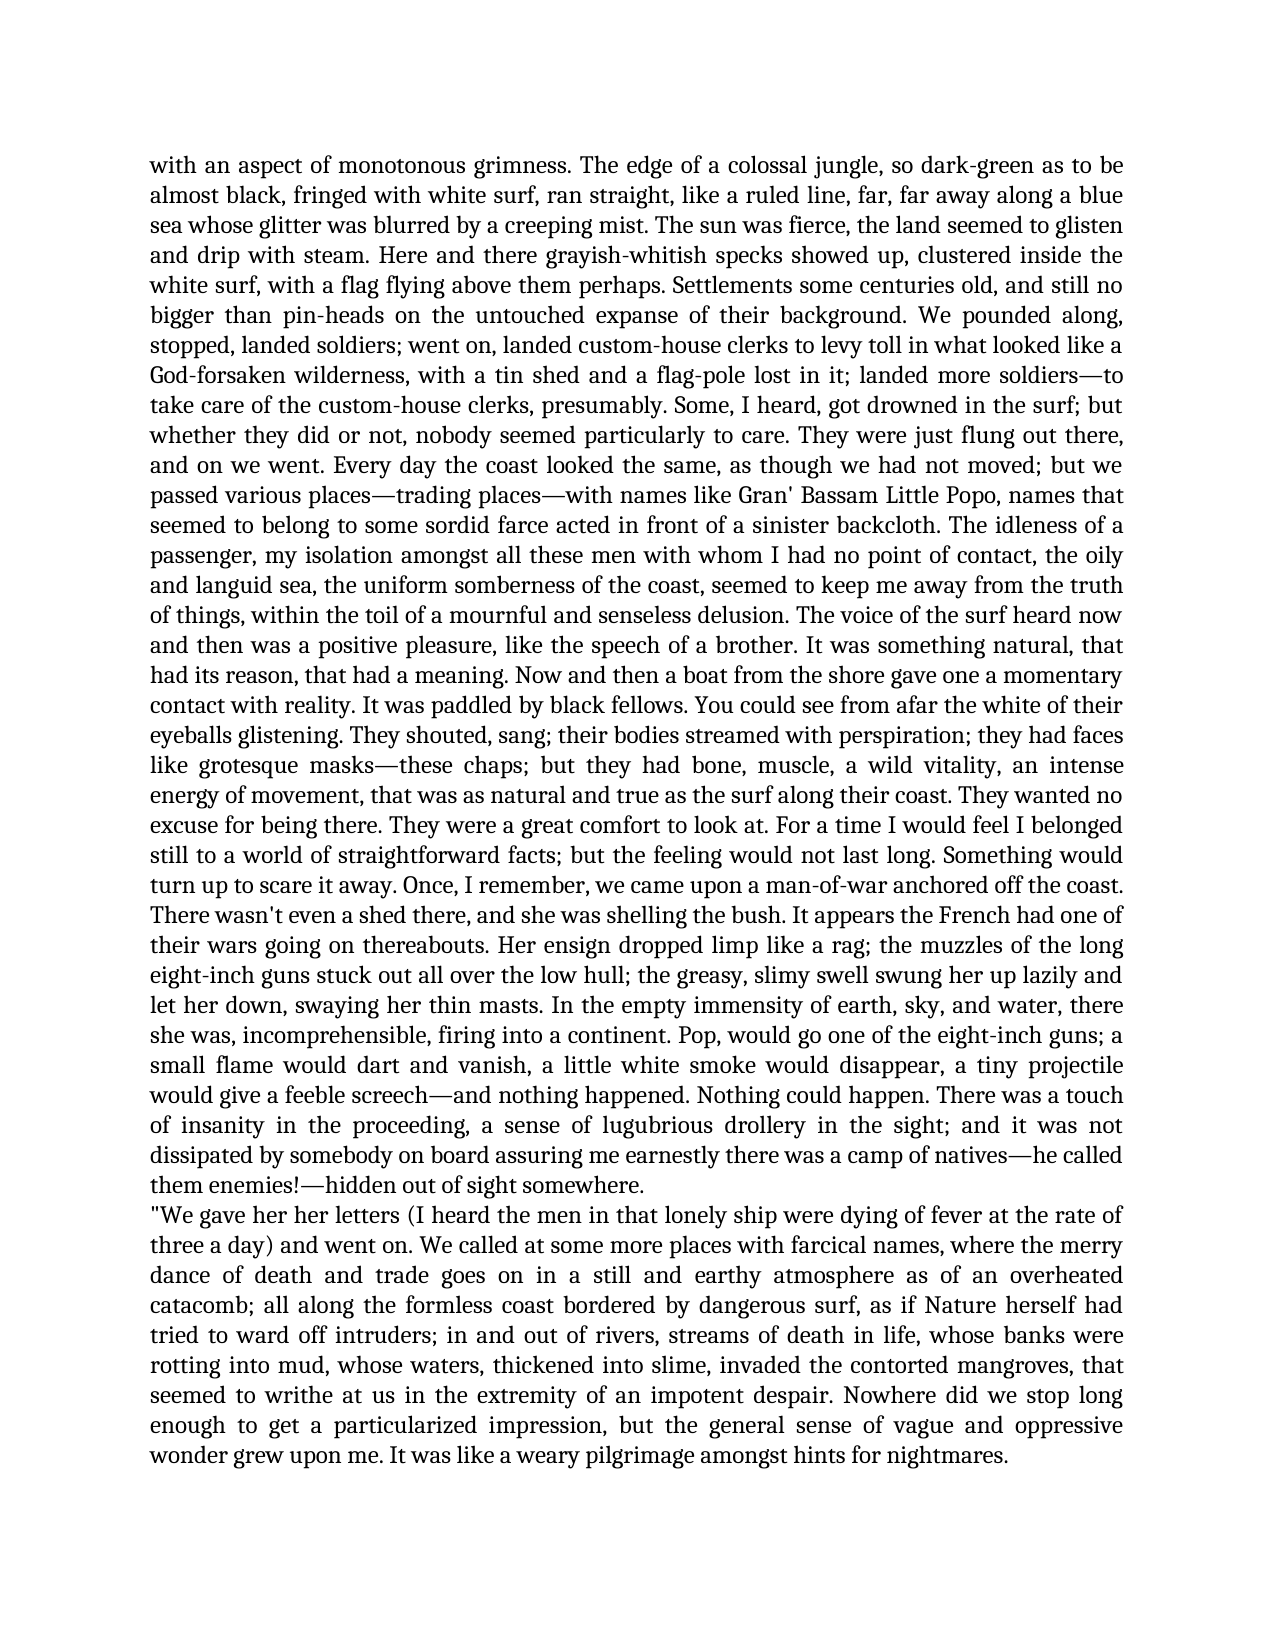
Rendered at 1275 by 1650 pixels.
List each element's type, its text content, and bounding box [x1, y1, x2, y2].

text "We gave her her letters (I heard the men in that lonely ship were dying of fever at the rate of three a day) and went on. We called at some more places with farcical names, where the merry dance of death and trade goes on in a still and earthy atmosphere as of an overheated catacomb; all along the formless coast bordered by dangerous surf, as if Nature herself had tried to ward off intruders; in and out of rivers, streams of death in life, whose banks were rotting into mud, whose waters, thickened into slime, invaded the contorted mangroves, that seemed to writhe at us in the extremity of an impotent despair. Nowhere did we stop long enough to get a particularized impression, but the general sense of vague and oppressive wonder grew upon me. It was like a weary pilgrimage amongst hints for nightmares. [150, 1200, 1125, 1470]
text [150, 150, 1125, 1200]
